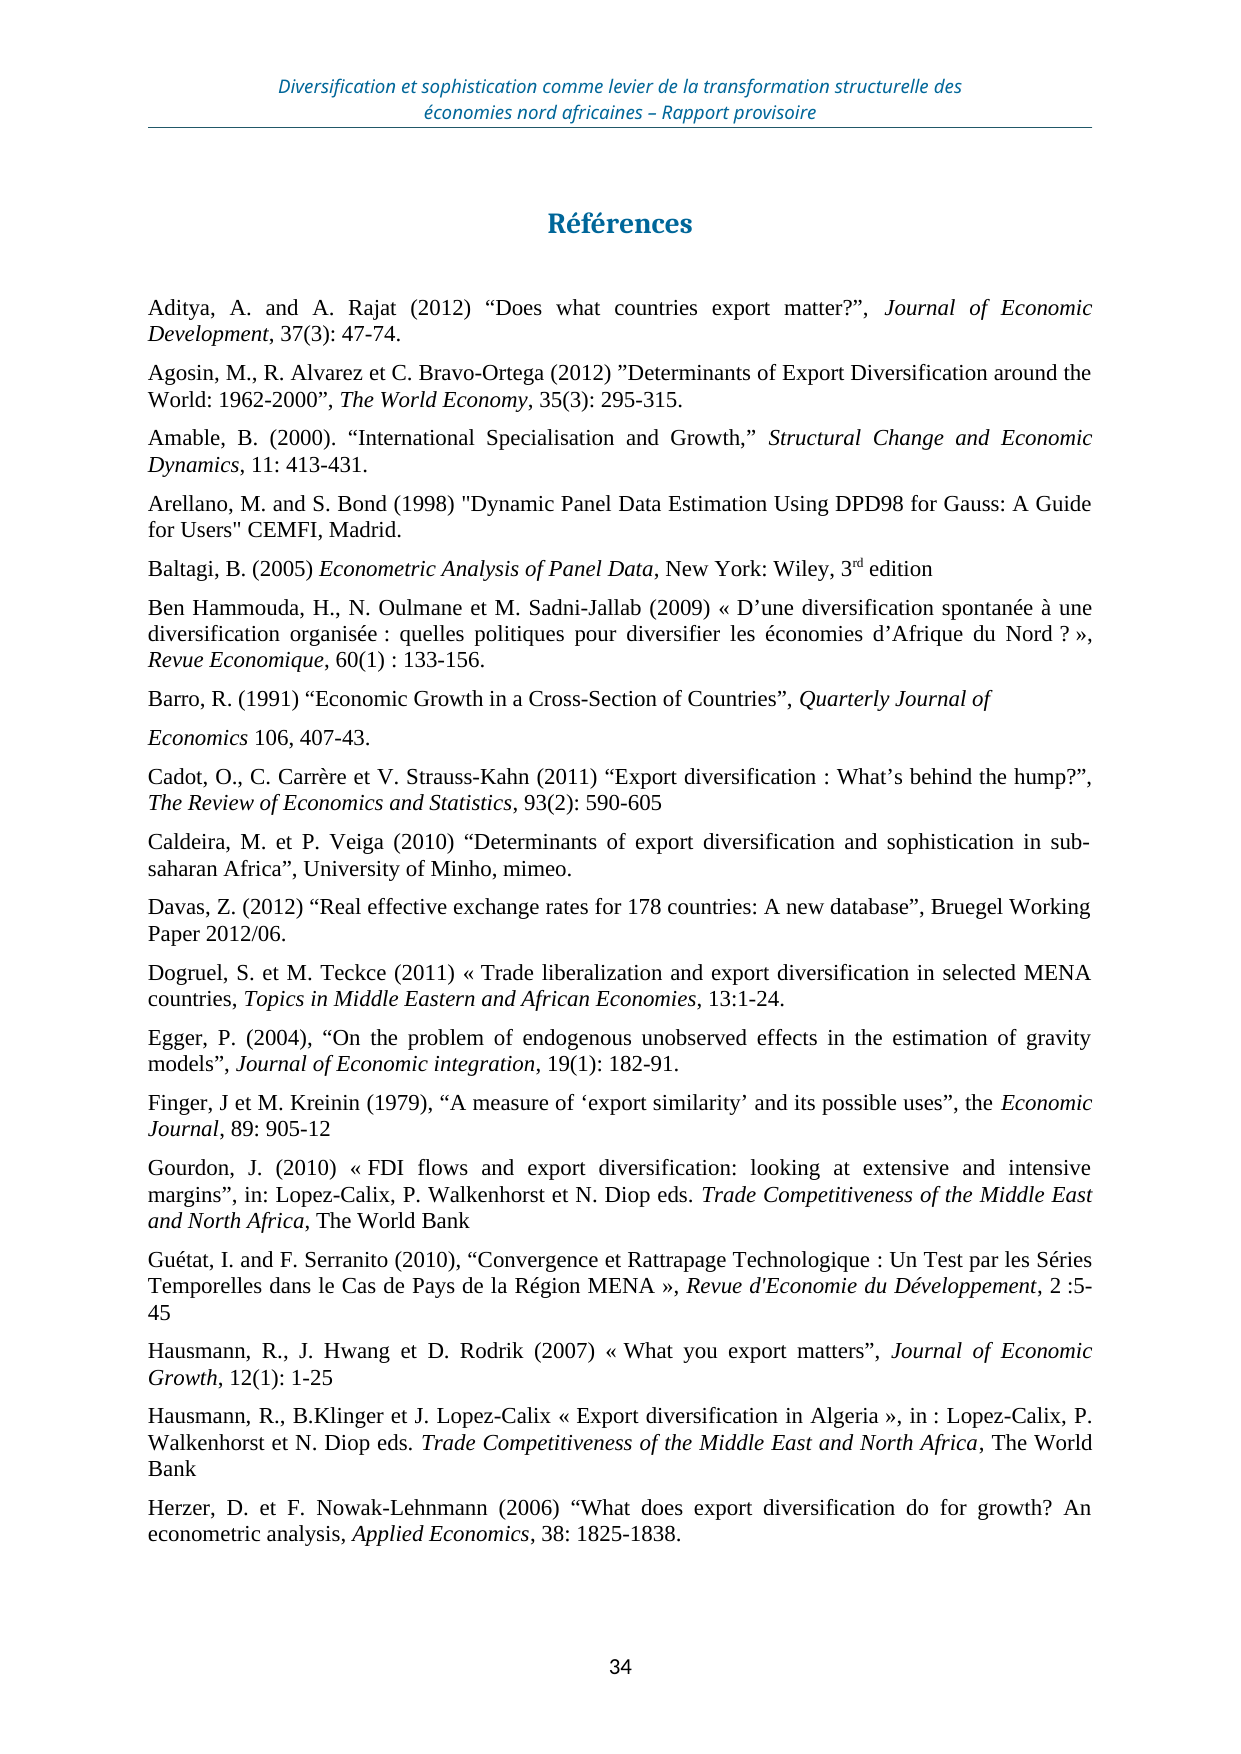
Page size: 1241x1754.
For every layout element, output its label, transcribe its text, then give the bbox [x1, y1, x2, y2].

text Herzer, D. et F. Nowak-Lehnmann (2006) “What does export diversification do for growth? An econometric analysis, Applied Economics, 38: 1825-1838. [148, 1494, 1092, 1547]
text Caldeira, M. et P. Veiga (2010) “Determinants of export diversification and sophistication in sub-saharan Africa”, University of Minho, mimeo. [148, 828, 1092, 881]
text Arellano, M. and S. Bond (1998) "Dynamic Panel Data Estimation Using DPD98 for Gauss: A Guide for Users" CEMFI, Madrid. [148, 490, 1092, 542]
text Baltagi, B. (2005) Econometric Analysis of Panel Data, New York: Wiley, 3rd edition [148, 555, 1092, 581]
text Cadot, O., C. Carrère et V. Strauss-Kahn (2011) “Export diversification : What’s behind the hump?”, The Review of Economics and Statistics, 93(2): 590-605 [148, 763, 1092, 816]
text Aditya, A. and A. Rajat (2012) “Does what countries export matter?”, Journal of Economic Development, 37(3): 47-74. [148, 294, 1092, 347]
text Amable, B. (2000). “International Specialisation and Growth,” Structural Change and Economic Dynamics, 11: 413-431. [148, 424, 1092, 477]
text Economics 106, 407-43. [148, 724, 1092, 751]
text Dogruel, S. et M. Teckce (2011) « Trade liberalization and export diversification in selected MENA countries, Topics in Middle Eastern and African Economies, 13:1-24. [148, 959, 1092, 1011]
text Guétat, I. and F. Serranito (2010), “Convergence et Rattrapage Technologique : Un Test par les Séries Temporelles dans le Cas de Pays de la Région MENA », Revue d'Economie du Développement, 2 :5-45 [148, 1246, 1092, 1325]
text Finger, J et M. Kreinin (1979), “A measure of ‘export similarity’ and its possible uses”, the Economic Journal, 89: 905-12 [148, 1089, 1092, 1142]
text Egger, P. (2004), “On the problem of endogenous unobserved effects in the estimation of gravity models”, Journal of Economic integration, 19(1): 182-91. [148, 1024, 1092, 1077]
text Gourdon, J. (2010) « FDI flows and export diversification: looking at extensive and intensive margins”, in: Lopez-Calix, P. Walkenhorst et N. Diop eds. Trade Competitiveness of the Middle East and North Africa, The World Bank [148, 1154, 1092, 1233]
text Hausmann, R., B.Klinger et J. Lopez-Calix « Export diversification in Algeria », in : Lopez-Calix, P. Walkenhorst et N. Diop eds. Trade Competitiveness of the Middle East and North Africa, The World Bank [148, 1403, 1092, 1482]
text Agosin, M., R. Alvarez et C. Bravo-Ortega (2012) ”Determinants of Export Diversification around the World: 1962-2000”, The World Economy, 35(3): 295-315. [148, 359, 1092, 412]
text Barro, R. (1991) “Economic Growth in a Cross-Section of Countries”, Quarterly Journal of [148, 685, 1092, 712]
text Ben Hammouda, H., N. Oulmane et M. Sadni-Jallab (2009) « D’une diversification spontanée à une diversification organisée : quelles politiques pour diversifier les économies d’Afrique du Nord ? », Revue Economique, 60(1) : 133-156. [148, 594, 1092, 673]
text Davas, Z. (2012) “Real effective exchange rates for 178 countries: A new database”, Bruegel Working Paper 2012/06. [148, 893, 1092, 946]
list Références [148, 207, 1092, 240]
text Hausmann, R., J. Hwang et D. Rodrik (2007) « What you export matters”, Journal of Economic Growth, 12(1): 1-25 [148, 1337, 1092, 1390]
